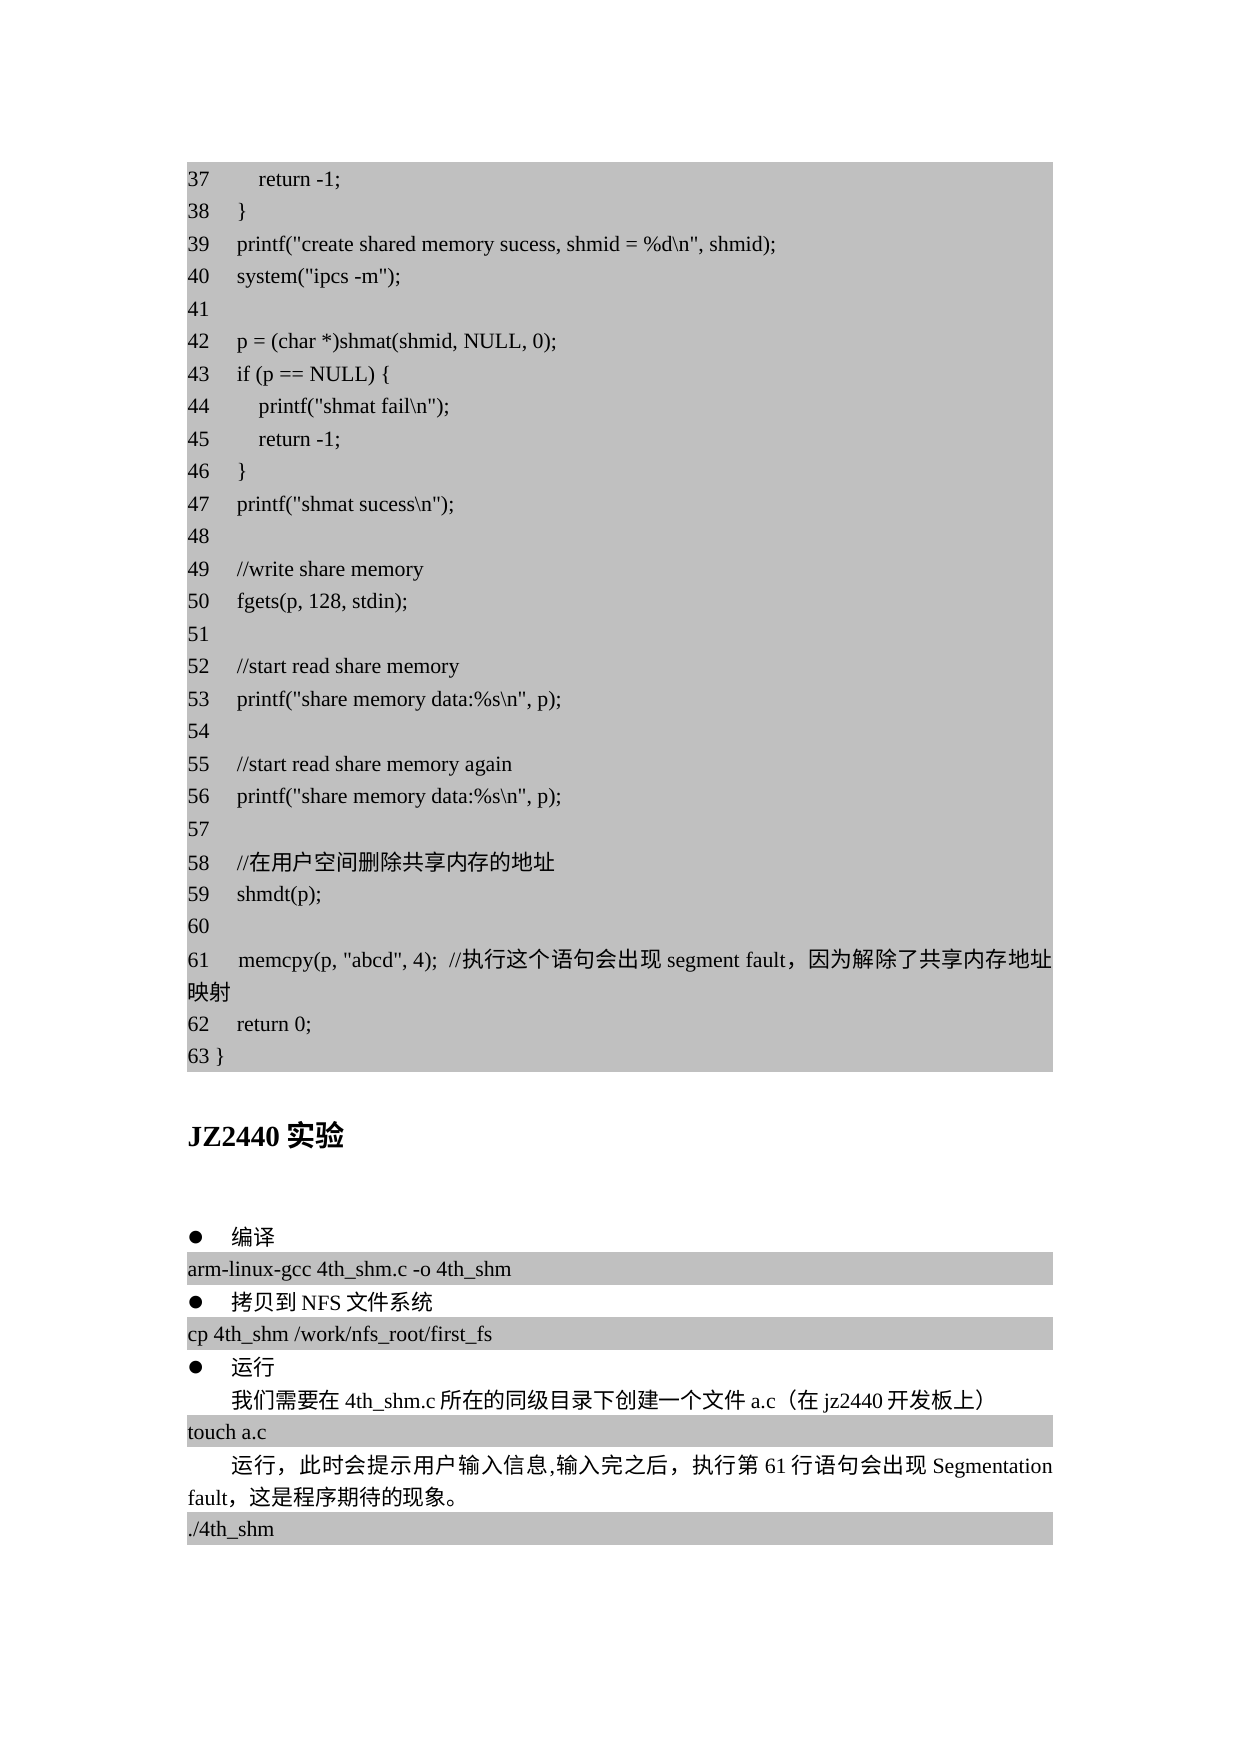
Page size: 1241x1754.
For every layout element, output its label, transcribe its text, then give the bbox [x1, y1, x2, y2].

text 48 [187, 519, 1053, 552]
text 50 fgets(p, 128, stdin); [187, 584, 1053, 617]
text 45 return -1; [187, 422, 1053, 454]
text 47 printf("shmat sucess\n"); [187, 487, 1053, 519]
text 62 return 0; [187, 1007, 1053, 1039]
text 61 memcpy(p, "abcd", 4); //执行这个语句会出现segment fault，因为解除了共享内存地址映射 [187, 942, 1053, 1007]
text 55 //start read share memory again [187, 747, 1053, 779]
text ./4th_shm [187, 1512, 1053, 1545]
text arm-linux-gcc 4th_shm.c -o 4th_shm [187, 1252, 1053, 1285]
text 37 return -1; [187, 162, 1053, 194]
text 49 //write share memory [187, 552, 1053, 584]
text touch a.c [187, 1415, 1053, 1447]
text 58 //在用户空间删除共享内存的地址 [187, 844, 1053, 877]
list 运行 [187, 1350, 1053, 1382]
text 54 [187, 714, 1053, 747]
text 51 [187, 617, 1053, 649]
text 63 } [187, 1039, 1053, 1072]
text 52 //start read share memory [187, 649, 1053, 682]
text 57 [187, 812, 1053, 844]
text 39 printf("create shared memory sucess, shmid = %d\n", shmid); [187, 227, 1053, 259]
text 41 [187, 292, 1053, 324]
text 46 } [187, 454, 1053, 487]
text 运行，此时会提示用户输入信息,输入完之后，执行第61行语句会出现Segmentation fault，这是程序期待的现象。 [187, 1447, 1053, 1512]
subtitle JZ2440实验 [187, 1101, 1053, 1166]
text 40 system("ipcs -m"); [187, 259, 1053, 292]
text 53 printf("share memory data:%s\n", p); [187, 682, 1053, 714]
text 44 printf("shmat fail\n"); [187, 389, 1053, 422]
list 编译 [187, 1220, 1053, 1252]
text 56 printf("share memory data:%s\n", p); [187, 779, 1053, 812]
text 38 } [187, 194, 1053, 227]
text cp 4th_shm /work/nfs_root/first_fs [187, 1317, 1053, 1350]
text 60 [187, 909, 1053, 942]
list 拷贝到NFS文件系统 [187, 1285, 1053, 1317]
text 我们需要在4th_shm.c所在的同级目录下创建一个文件a.c（在jz2440开发板上） [187, 1382, 1053, 1415]
text 43 if (p == NULL) { [187, 357, 1053, 389]
text 42 p = (char *)shmat(shmid, NULL, 0); [187, 324, 1053, 357]
text 59 shmdt(p); [187, 877, 1053, 909]
